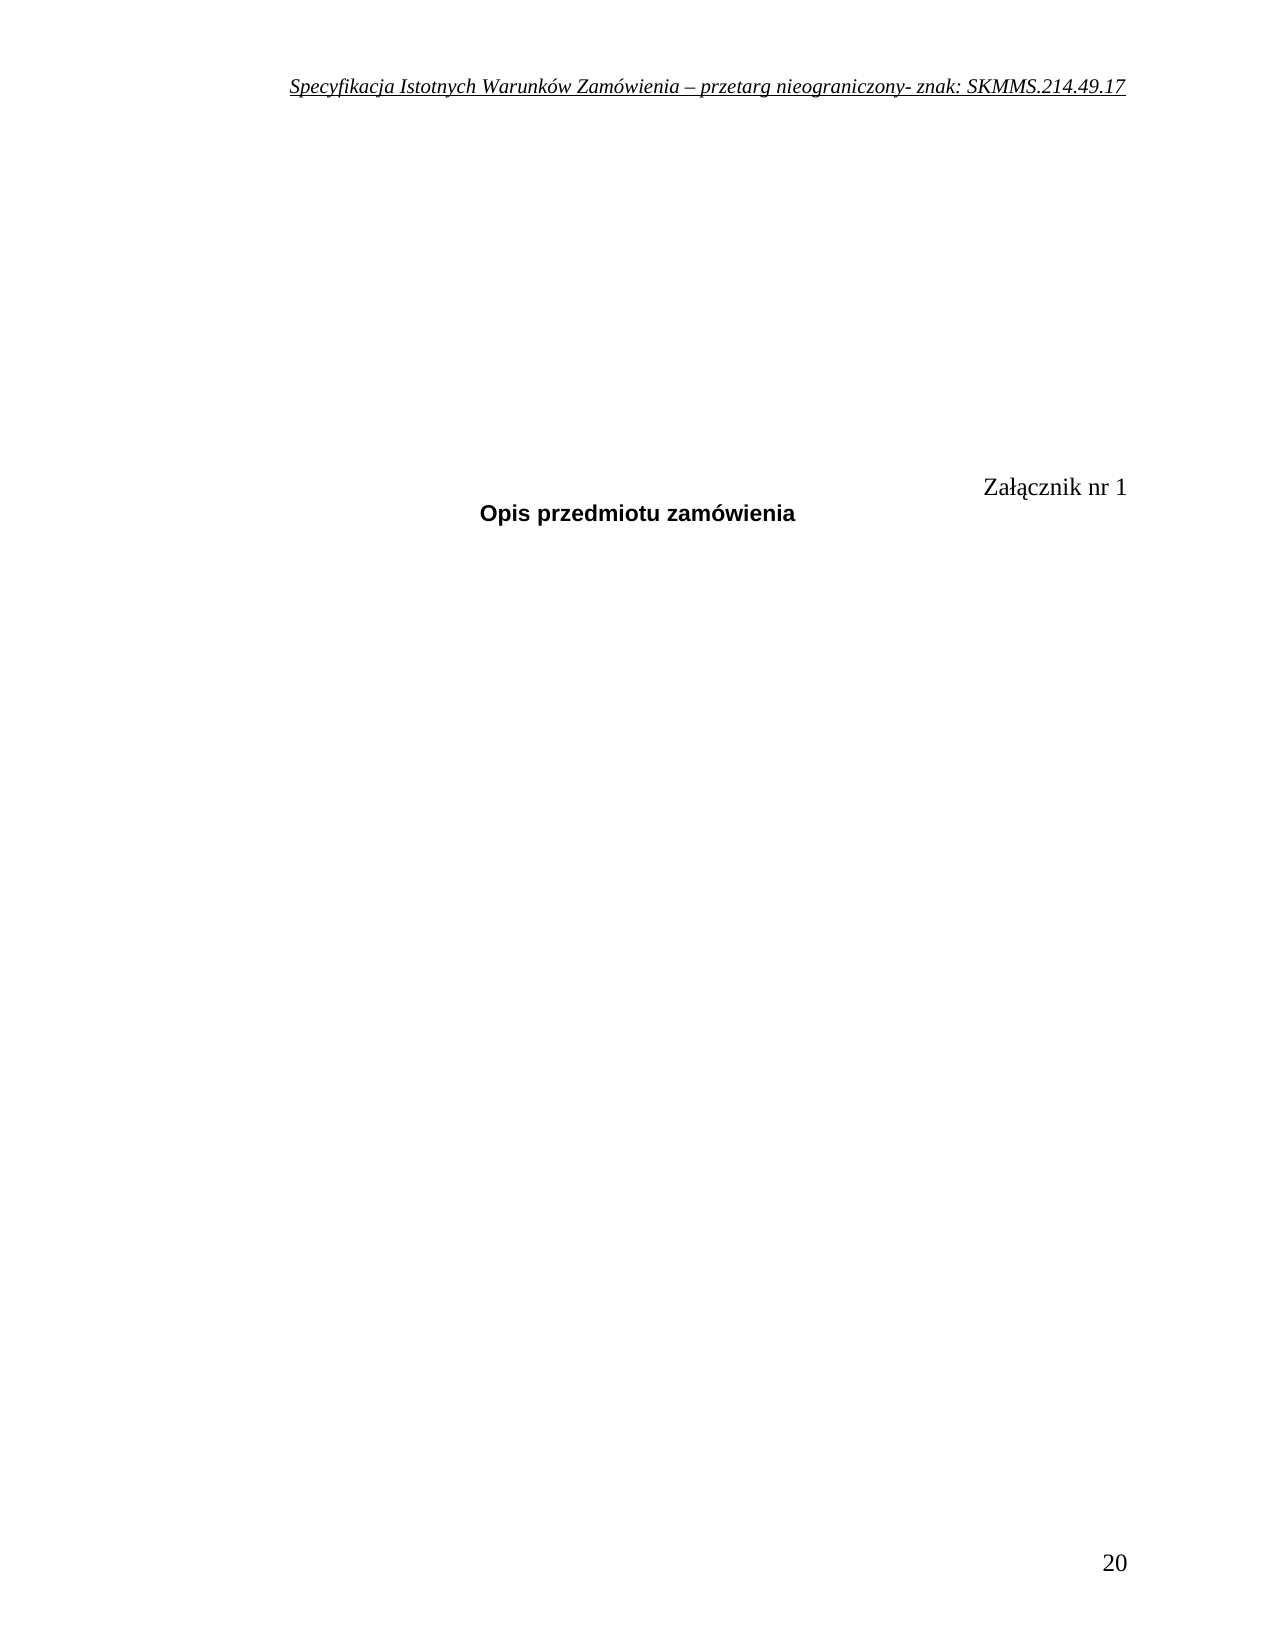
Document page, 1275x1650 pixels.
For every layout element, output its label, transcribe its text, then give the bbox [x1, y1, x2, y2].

text Opis przedmiotu zamówienia [148, 500, 1127, 527]
text Załącznik nr 1 [148, 472, 1127, 500]
